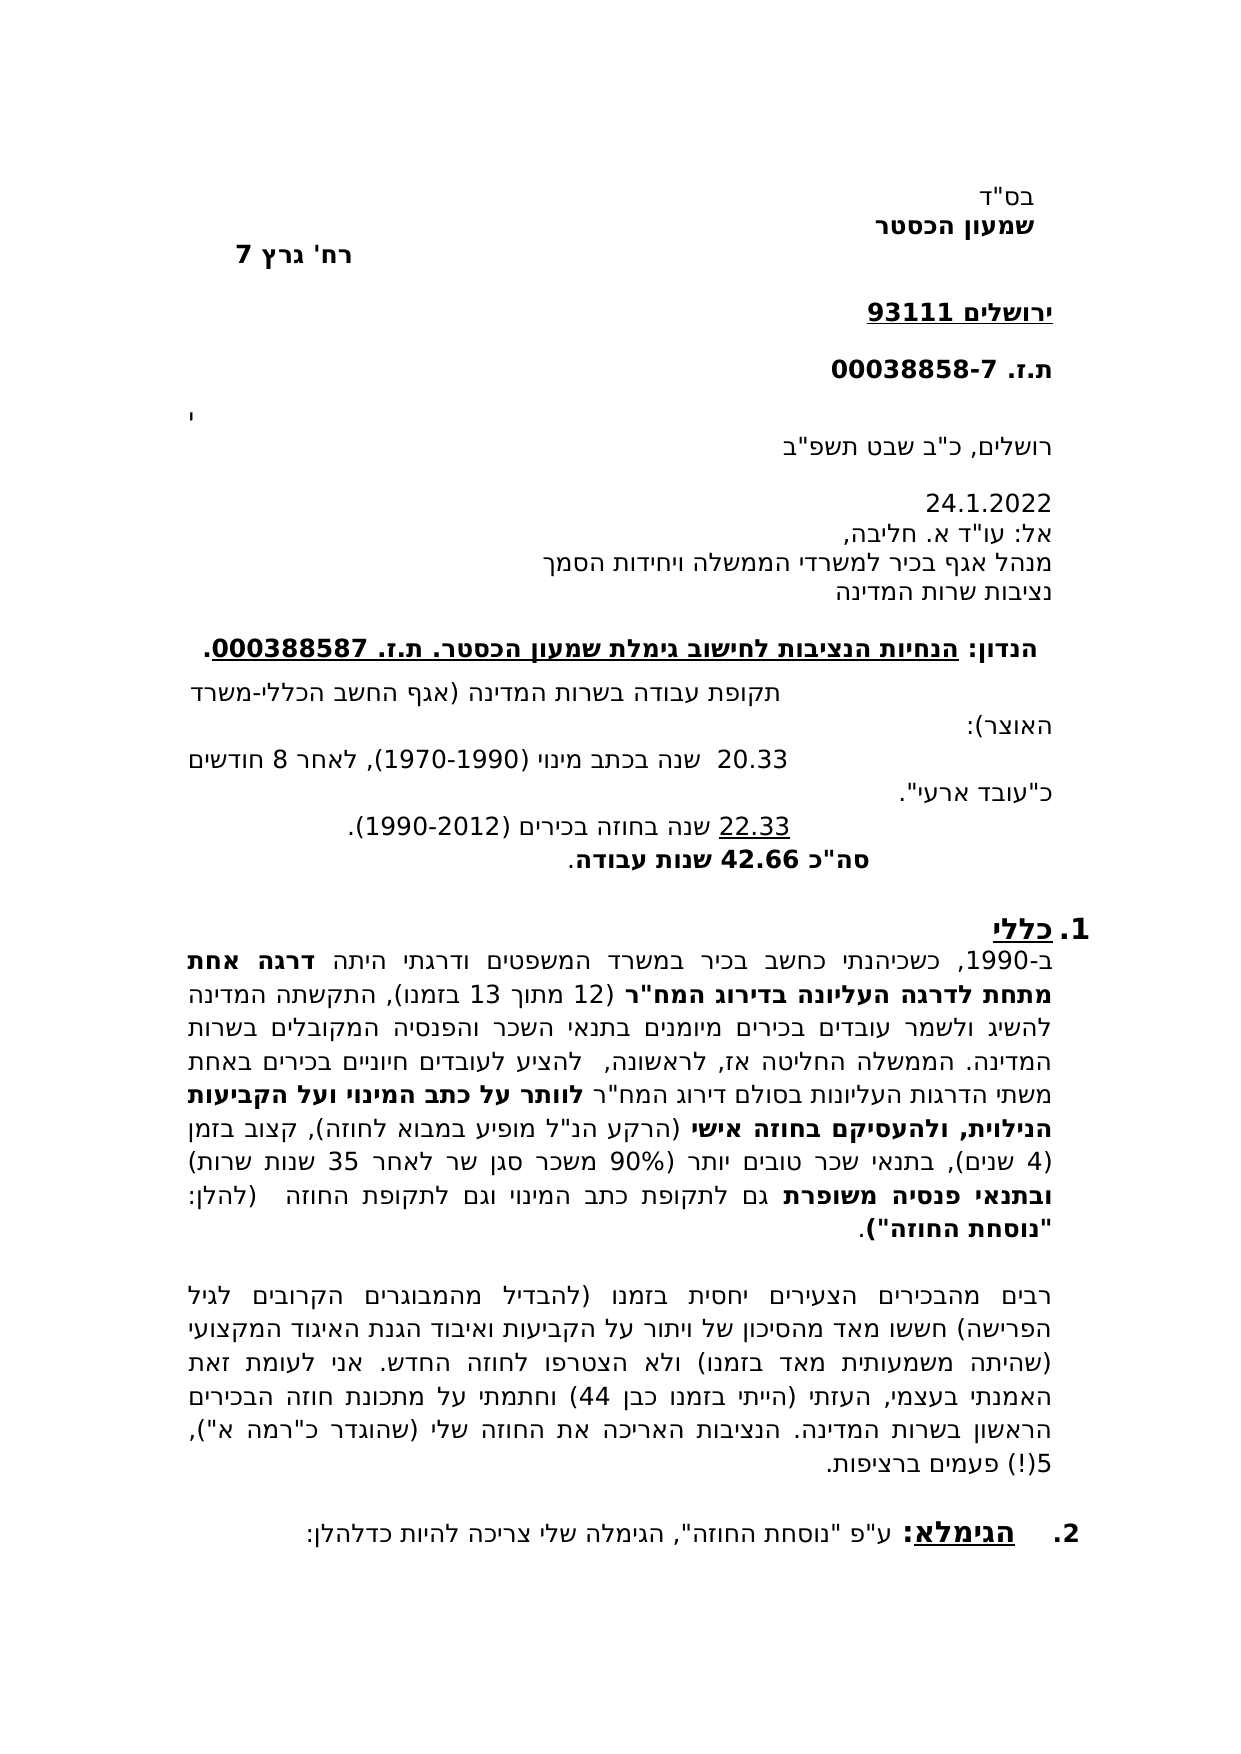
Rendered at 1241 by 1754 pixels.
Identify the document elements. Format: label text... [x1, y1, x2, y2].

text ת.ז. 00038858-7 [187, 327, 1053, 384]
text מנהל אגף בכיר למשרדי הממשלה ויחידות הסמך [187, 548, 1053, 577]
text רבים מהבכירים הצעירים יחסית בזמנו (להבדיל מהמבוגרים הקרובים לגיל הפרישה) חששו מאד מהסיכון של ויתור על הקביעות ואיבוד הגנת האיגוד המקצועי (שהיתה משמעותית מאד בזמנו) ולא הצטרפו לחוזה החדש. אני לעומת זאת האמנתי בעצמי, העזתי (הייתי בזמנו כבן 44) וחתמתי על מתכונת חוזה הבכירים הראשון בשרות המדינה. הנציבות האריכה את החוזה שלי (שהוגדר כ"רמה א"), 5(!) פעמים ברציפות. [187, 1281, 1053, 1478]
text ירושלים 93111 [187, 270, 1053, 327]
text סה"כ 42.66 שנות עבודה. [187, 846, 1053, 875]
text ירושלים, כ"ב שבט תשפ"ב [187, 403, 1053, 462]
list הגימלא: ע"פ "נוסחת החוזה", הגימלה שלי צריכה להיות כדלהלן: [187, 1515, 1053, 1549]
text רח' גרץ 7 [187, 241, 1053, 270]
text נציבות שרות המדינה [187, 577, 1053, 606]
text תקופת עבודה בשרות המדינה (אגף החשב הכללי-משרד האוצר): [187, 678, 1053, 741]
text בס"ד שמעון הכסטר [187, 182, 1034, 241]
text אל: עו"ד א. חליבה, [187, 519, 1053, 548]
text ב-1990, כשכיהנתי כחשב בכיר במשרד המשפטים ודרגתי היתה דרגה אחת מתחת לדרגה העליונה בדירוג המח"ר (12 מתוך 13 בזמנו), התקשתה המדינה להשיג ולשמר עובדים בכירים מיומנים בתנאי השכר והפנסיה המקובלים בשרות המדינה. הממשלה החליטה אז, לראשונה, להציע לעובדים חיוניים בכירים באחת משתי הדרגות העליונות בסולם דירוג המח"ר לוותר על כתב המינוי ועל הקביעות הנילוית, ולהעסיקם בחוזה אישי (הרקע הנ"ל מופיע במבוא לחוזה), קצוב בזמן (4 שנים), בתנאי שכר טובים יותר (90% משכר סגן שר לאחר 35 שנות שרות) ובתנאי פנסיה משופרת גם לתקופת כתב המינוי וגם לתקופת החוזה (להלן: "נוסחת החוזה"). [187, 946, 1053, 1244]
text 20.33 שנה בכתב מינוי (1970-1990), לאחר 8 חודשים כ"עובד ארעי". [187, 745, 1053, 808]
list כללי [187, 912, 1059, 946]
text 24.1.2022 [187, 462, 1053, 519]
text הנדון: הנחיות הנציבות לחישוב גימלת שמעון הכסטר. ת.ז. 000388587. [187, 634, 1053, 663]
text 22.33 שנה בחוזה בכירים (1990-2012). [187, 812, 1053, 841]
